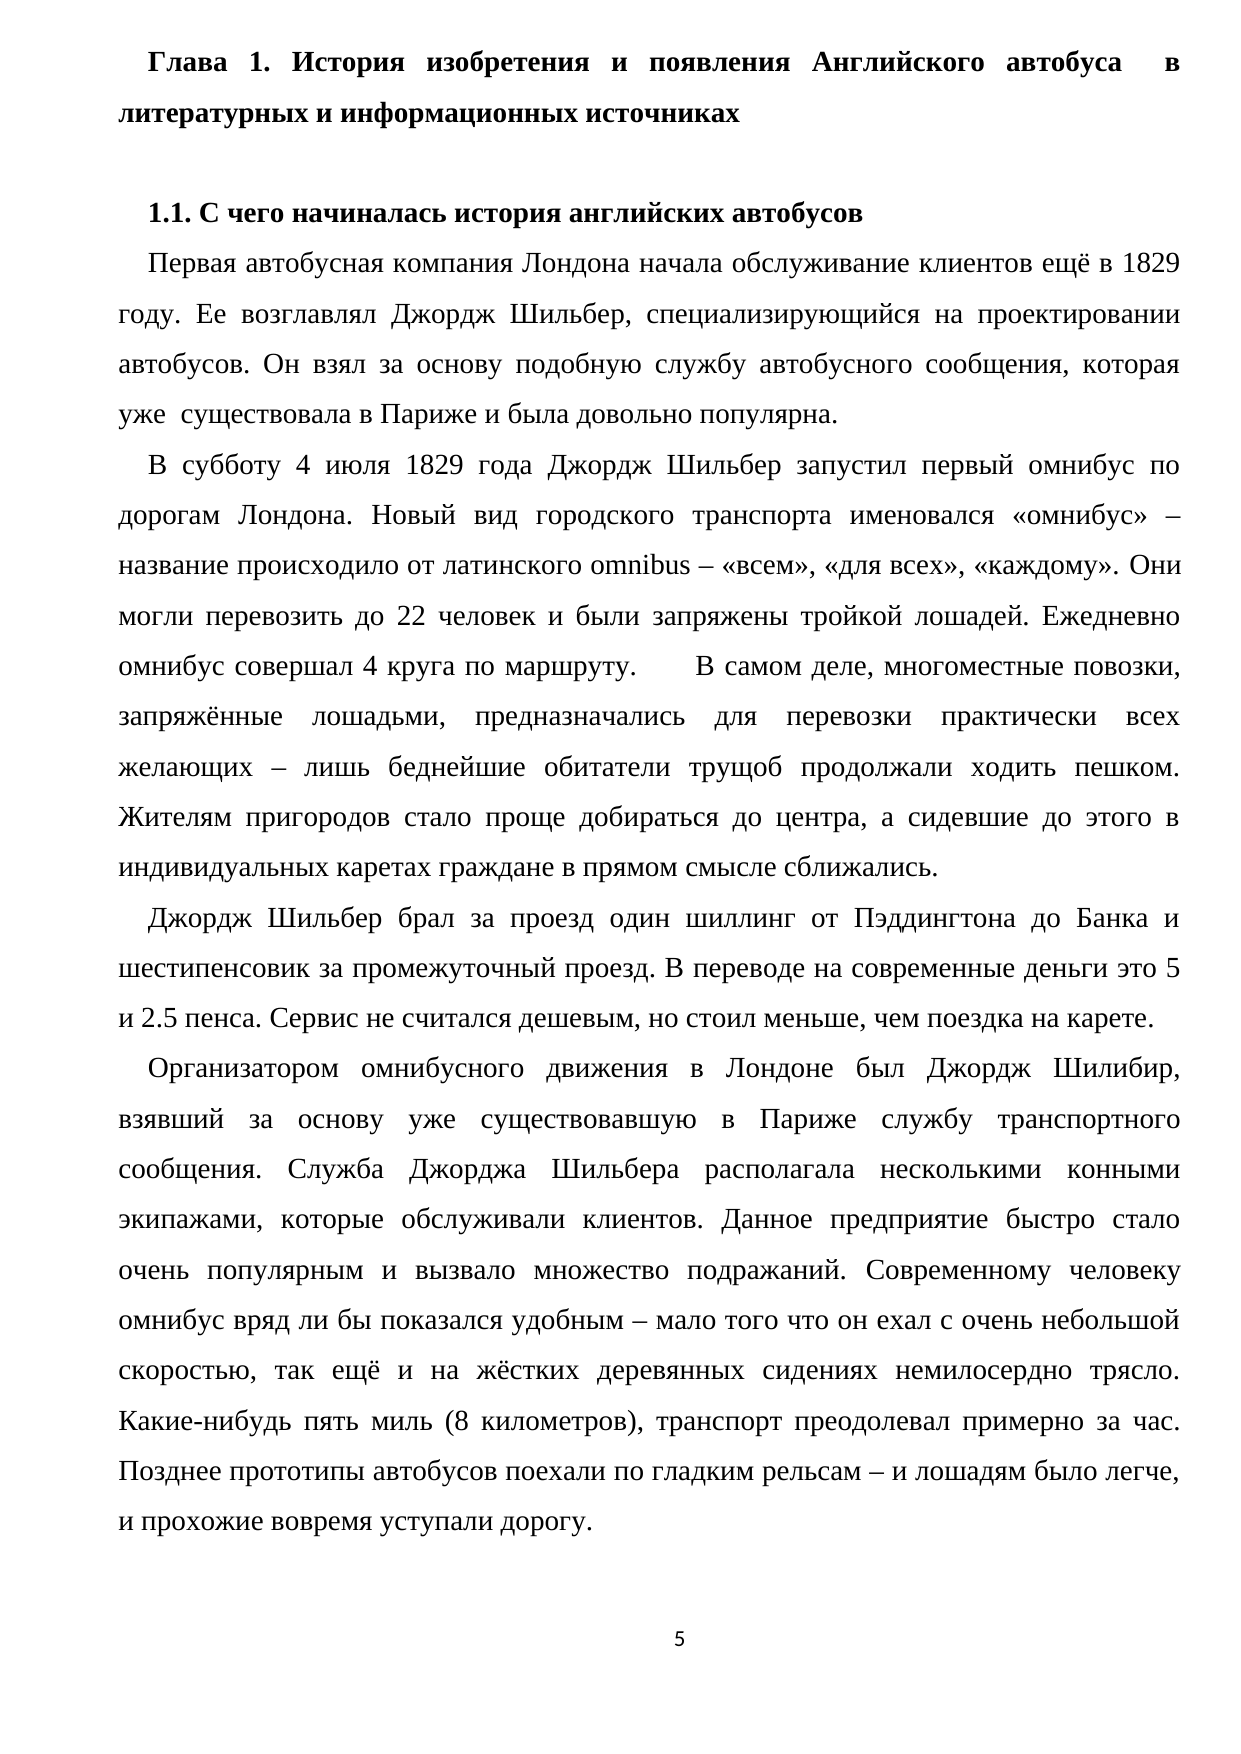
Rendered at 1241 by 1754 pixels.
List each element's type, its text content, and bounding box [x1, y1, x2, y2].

text Организатором омнибусного движения в Лондоне был Джордж Шилибир, взявший за основу уже существовавшую в Париже службу транспортного сообщения. Служба Джорджа Шильбера располагала несколькими конными экипажами, которые обслуживали клиентов. Данное предприятие быстро стало очень популярным и вызвало множество подражаний. Современному человеку омнибус вряд ли бы показался удобным – мало того что он ехал с очень небольшой скоростью, так ещё и на жёстких деревянных сидениях немилосердно трясло. Какие-нибудь пять миль (8 километров), транспорт преодолевал примерно за час. Позднее прототипы автобусов поехали по гладким рельсам – и лошадям было легче, и прохожие вовремя уступали дорогу. [118, 1051, 1181, 1537]
text Глава 1. История изобретения и появления Английского автобуса в литературных и информационных источниках [118, 44, 1181, 128]
text 1.1. С чего начиналась история английских автобусов [118, 195, 1181, 229]
text Первая автобусная компания Лондона начала обслуживание клиентов ещё в 1829 году. Ее возглавлял Джордж Шильбер, специализирующийся на проектировании автобусов. Он взял за основу подобную службу автобусного сообщения, которая уже существовала в Париже и была довольно популярна. [118, 246, 1181, 430]
text В субботу 4 июля 1829 года Джордж Шильбер запустил первый омнибус по дорогам Лондона. Новый вид городского транспорта именовался «омнибус» – название происходило от латинского omnibus – «всем», «для всех», «каждому». Они могли перевозить до 22 человек и были запряжены тройкой лошадей. Ежедневно омнибус совершал 4 круга по маршруту. В самом деле, многоместные повозки, запряжённые лошадьми, предназначались для перевозки практически всех желающих – лишь беднейшие обитатели трущоб продолжали ходить пешком. Жителям пригородов стало проще добираться до центра, а сидевшие до этого в индивидуальных каретах граждане в прямом смысле сближались. [118, 447, 1181, 883]
text Джордж Шильбер брал за проезд один шиллинг от Пэддингтона до Банка и шестипенсовик за промежуточный проезд. В переводе на современные деньги это 5 и 2.5 пенса. Сервис не считался дешевым, но стоил меньше, чем поездка на карете. [118, 900, 1181, 1034]
